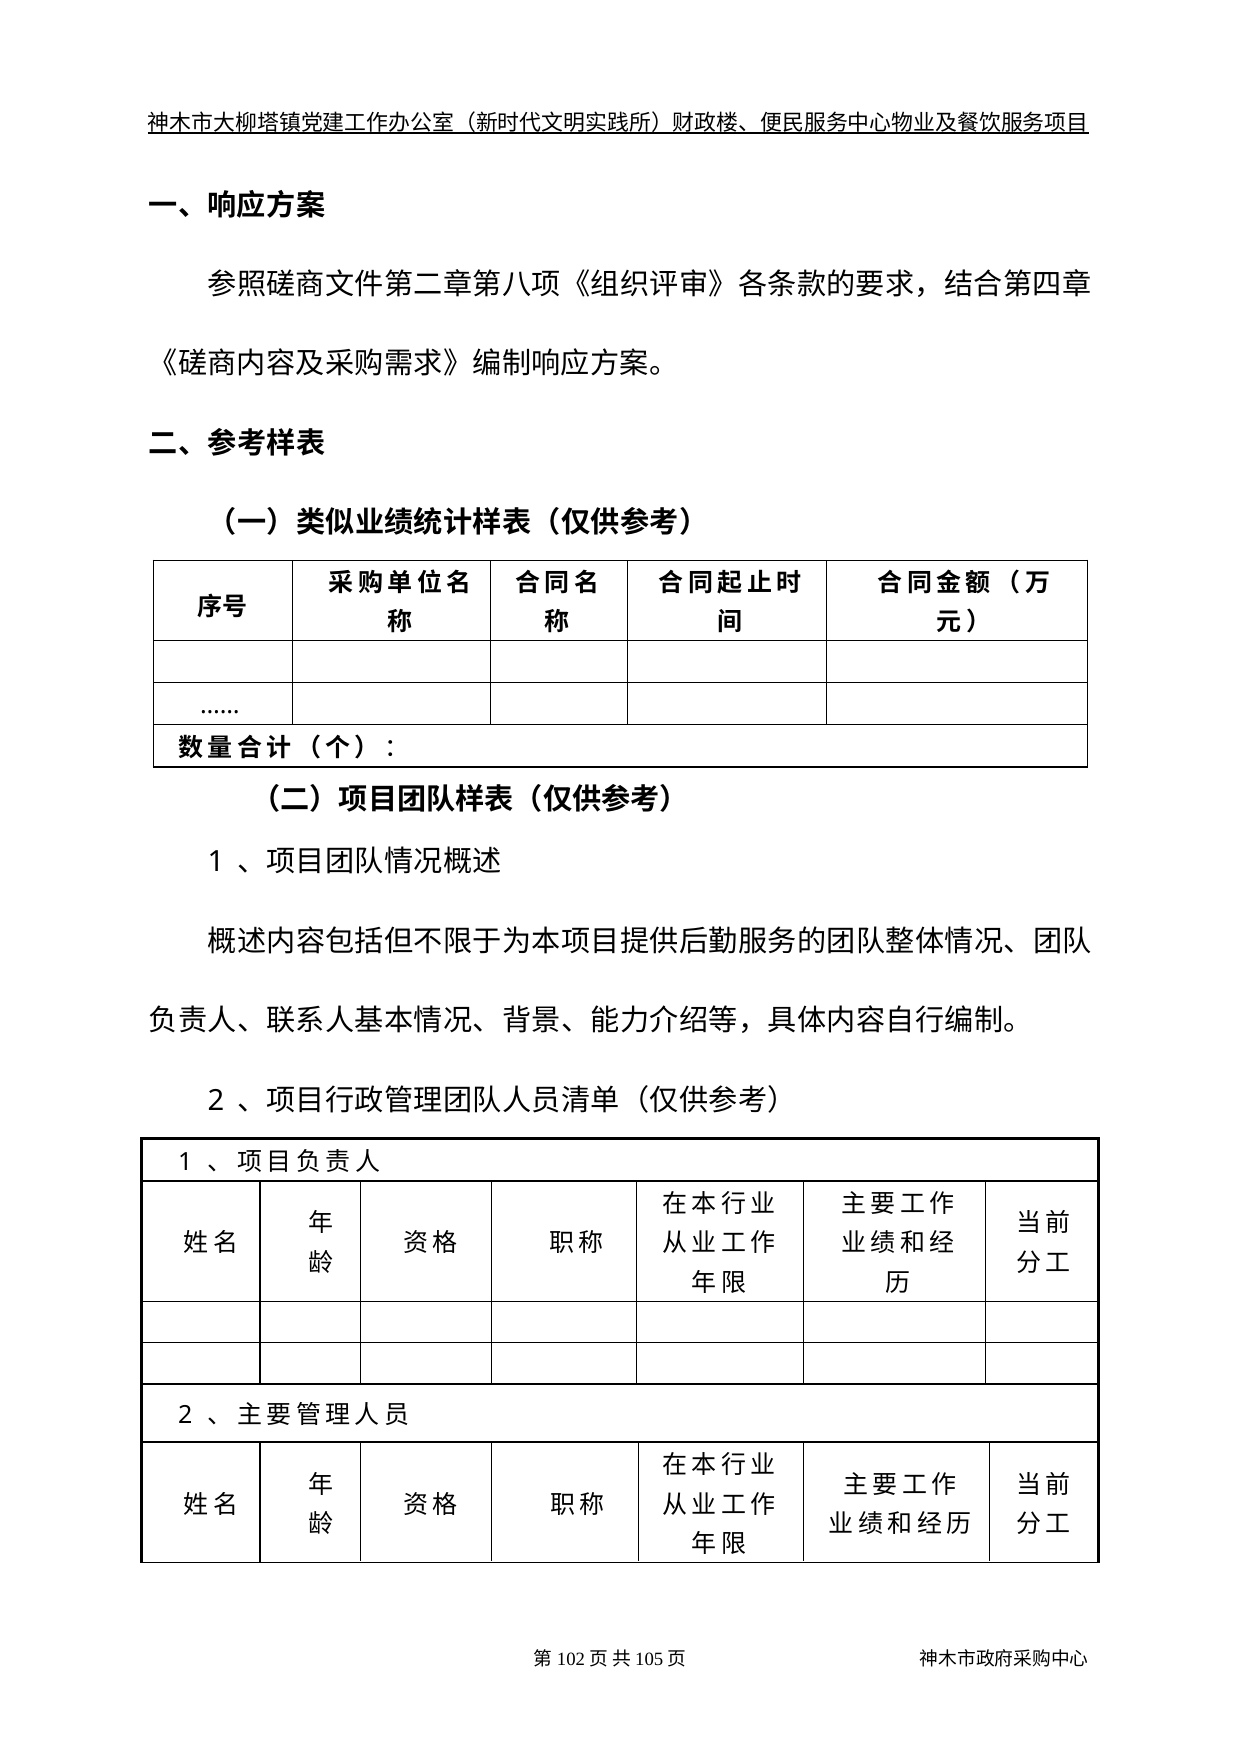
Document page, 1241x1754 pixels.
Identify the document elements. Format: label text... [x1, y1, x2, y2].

table_cell 数量合计（个）： [154, 725, 1087, 766]
table_cell [628, 641, 826, 682]
table_header 合同名称 [491, 561, 627, 640]
table_cell [261, 1343, 360, 1383]
table_cell 资格 [361, 1182, 491, 1301]
text 2、项目行政管理团队人员清单（仅供参考） [148, 1058, 1092, 1137]
text 二、参考样表 [148, 401, 1092, 480]
table_cell 年龄 [261, 1182, 360, 1301]
table_cell [261, 1302, 360, 1342]
table_header 合同起止时间 [628, 561, 826, 640]
table_cell [804, 1302, 985, 1342]
table_cell …… [154, 683, 292, 724]
table_cell [492, 1302, 636, 1342]
table_cell 在本行业从业工作年限 [637, 1182, 803, 1301]
table_header 序号 [154, 561, 292, 640]
table_header 合同金额（万元） [827, 561, 1087, 640]
table_cell [143, 1302, 259, 1342]
table_cell [986, 1343, 1097, 1383]
table_cell [143, 1343, 259, 1383]
table_cell 年龄 [261, 1443, 361, 1562]
text （一）类似业绩统计样表（仅供参考） [148, 480, 1092, 559]
table_cell 姓名 [143, 1443, 259, 1562]
table_cell [491, 683, 627, 724]
text 一、响应方案 [148, 163, 1092, 242]
table_header 采购单位名称 [293, 561, 490, 640]
table_cell 资格 [361, 1443, 492, 1562]
table_cell [154, 641, 292, 682]
table_cell [628, 683, 826, 724]
table_cell 职称 [492, 1443, 638, 1562]
table_cell 当前 分工 [986, 1182, 1097, 1301]
table_cell 2、主要管理人员 [143, 1385, 1097, 1441]
text 概述内容包括但不限于为本项目提供后勤服务的团队整体情况、团队负责人、联系人基本情况、背景、能力介绍等，具体内容自行编制。 [148, 899, 1092, 1058]
table_cell 职称 [492, 1182, 636, 1301]
table_cell [827, 683, 1087, 724]
table_cell [361, 1343, 491, 1383]
text 1、项目团队情况概述 [148, 819, 1092, 899]
text 参照磋商文件第二章第八项《组织评审》各条款的要求，结合第四章《磋商内容及采购需求》编制响应方案。 [148, 242, 1092, 401]
table_header 1、项目负责人 [143, 1140, 1097, 1180]
table_cell 主要工作 业绩和经历 [804, 1182, 985, 1301]
table_cell [637, 1343, 803, 1383]
table_cell 当前 分工 [989, 1443, 1097, 1562]
table_cell [491, 641, 627, 682]
table_cell [492, 1343, 636, 1383]
table_cell [293, 683, 490, 724]
table_cell [293, 641, 490, 682]
table_cell [637, 1302, 803, 1342]
table_cell [804, 1343, 985, 1383]
table_cell 在本行业从业工作年限 [638, 1443, 803, 1562]
table_cell [827, 641, 1087, 682]
table_cell [986, 1302, 1097, 1342]
table_cell [361, 1302, 491, 1342]
text （二）项目团队样表（仅供参考） [207, 767, 1092, 819]
table_cell 主要工作 业绩和经历 [804, 1443, 989, 1562]
table_cell 姓名 [143, 1182, 259, 1301]
